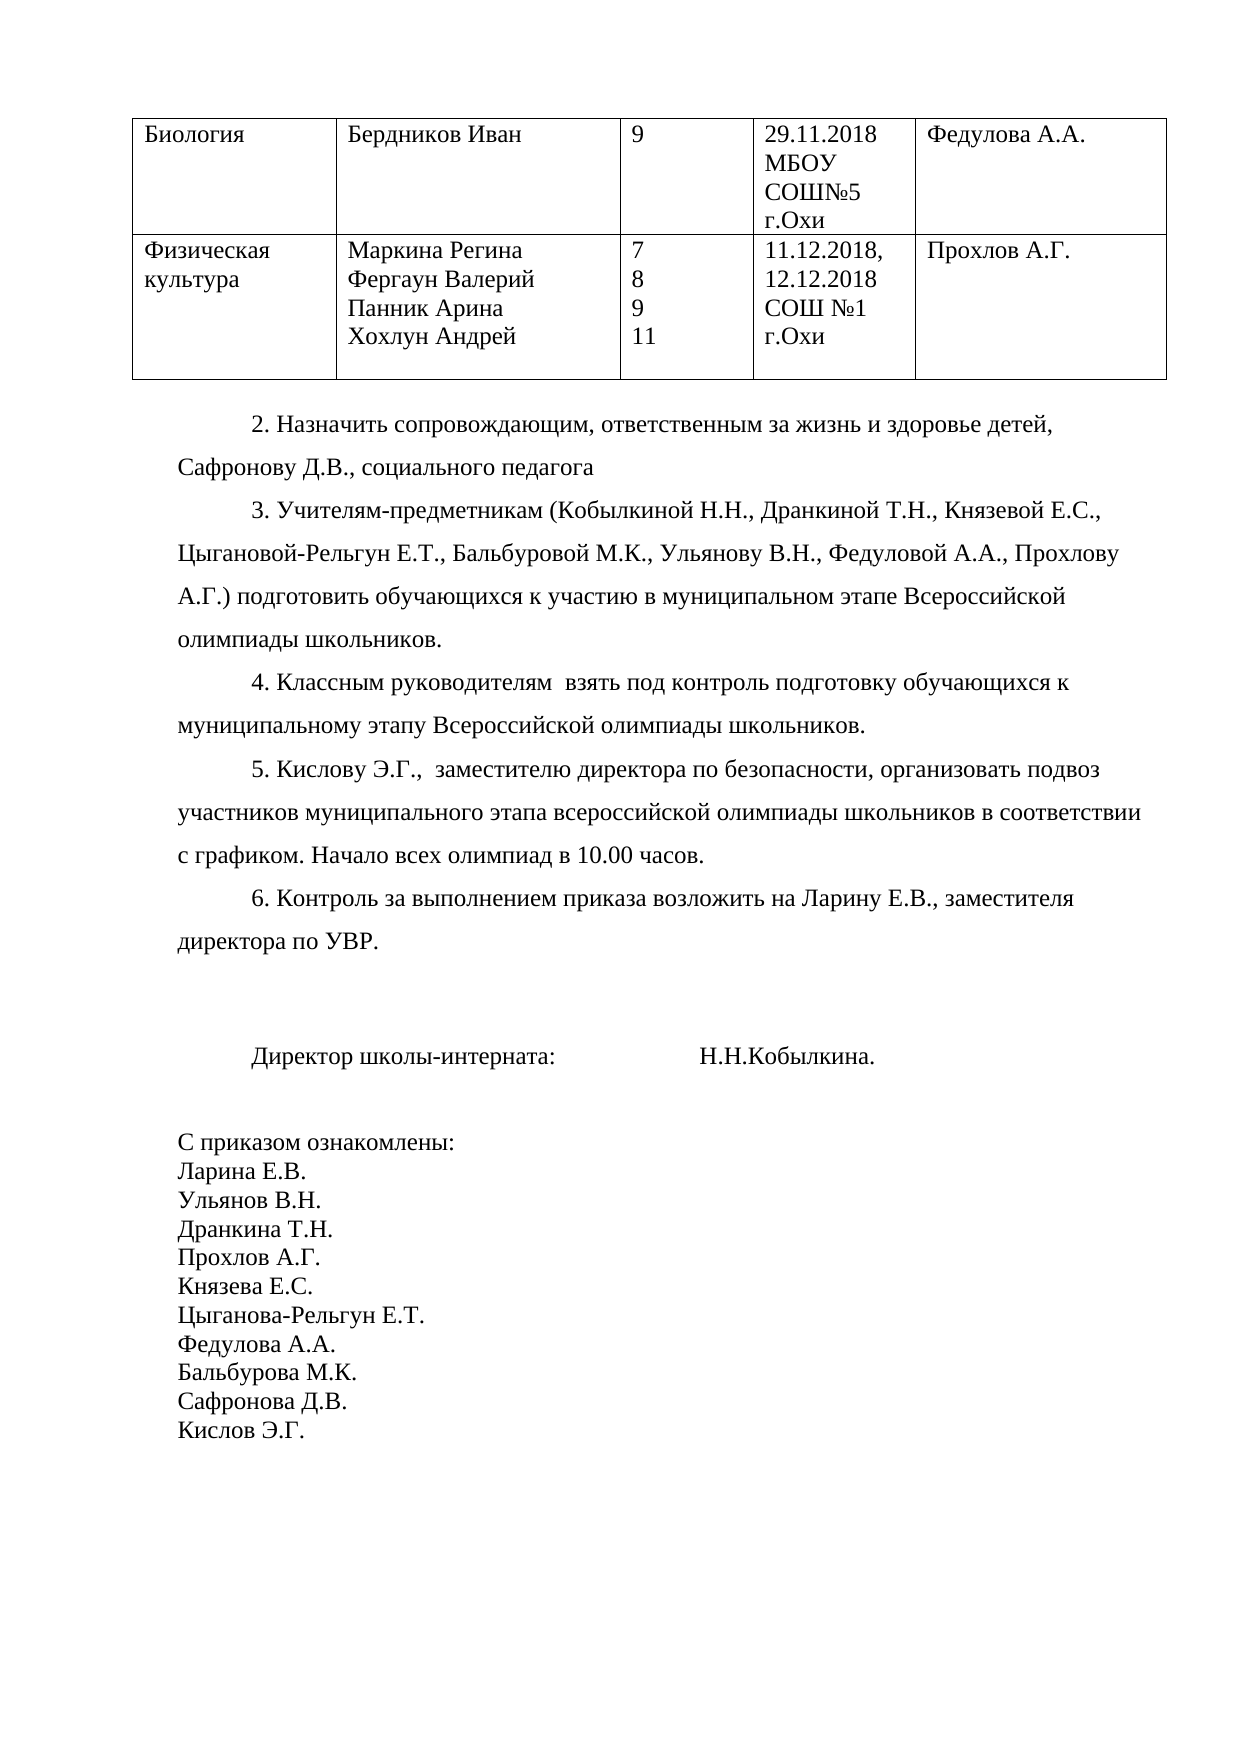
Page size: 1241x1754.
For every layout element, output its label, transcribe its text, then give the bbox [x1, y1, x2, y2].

text Прохлов А.Г. [177, 1242, 1152, 1271]
table_cell Прохлов А.Г. [916, 235, 1166, 379]
text 3. Учителям-предметникам (Кобылкиной Н.Н., Дранкиной Т.Н., Князевой Е.С., Цыгановой-Рельгун Е.Т., Бальбуровой М.К., Ульянову В.Н., Федуловой А.А., Прохлову А.Г.) подготовить обучающихся к участию в муниципальном этапе Всероссийской олимпиады школьников. [177, 495, 1152, 653]
text Директор школы-интерната: Н.Н.Кобылкина. [177, 1041, 1152, 1070]
table_cell 9 [621, 119, 753, 234]
table_cell Федулова А.А. [916, 119, 1166, 234]
text Князева Е.С. [177, 1271, 1152, 1300]
text Ларина Е.В. [177, 1156, 1152, 1185]
table_cell 7 8 9 11 [621, 235, 753, 379]
text 5. Кислову Э.Г., заместителю директора по безопасности, организовать подвоз участников муниципального этапа всероссийской олимпиады школьников в соответствии с графиком. Начало всех олимпиад в 10.00 часов. [177, 754, 1152, 869]
table_cell Биология [133, 119, 336, 234]
text Сафронова Д.В. [177, 1386, 1152, 1415]
text С приказом ознакомлены: [177, 1127, 1152, 1156]
text Федулова А.А. [177, 1329, 1152, 1357]
text Бальбурова М.К. [177, 1357, 1152, 1386]
text Кислов Э.Г. [177, 1415, 1152, 1444]
text Цыганова-Рельгун Е.Т. [177, 1300, 1152, 1329]
text Ульянов В.Н. [177, 1185, 1152, 1214]
text Дранкина Т.Н. [177, 1214, 1152, 1242]
text 2. Назначить сопровождающим, ответственным за жизнь и здоровье детей, Сафронову Д.В., социального педагога [177, 409, 1152, 481]
table_cell 11.12.2018, 12.12.2018 СОШ №1 г.Охи [754, 235, 915, 379]
table_cell Бердников Иван [337, 119, 620, 234]
text 6. Контроль за выполнением приказа возложить на Ларину Е.В., заместителя директора по УВР. [177, 883, 1152, 955]
table_cell 29.11.2018 МБОУ СОШ№5 г.Охи [754, 119, 915, 234]
table_cell Маркина Регина Фергаун Валерий Панник Арина Хохлун Андрей [337, 235, 620, 379]
table_cell Физическая культура [133, 235, 336, 379]
text 4. Классным руководителям взять под контроль подготовку обучающихся к муниципальному этапу Всероссийской олимпиады школьников. [177, 667, 1152, 739]
